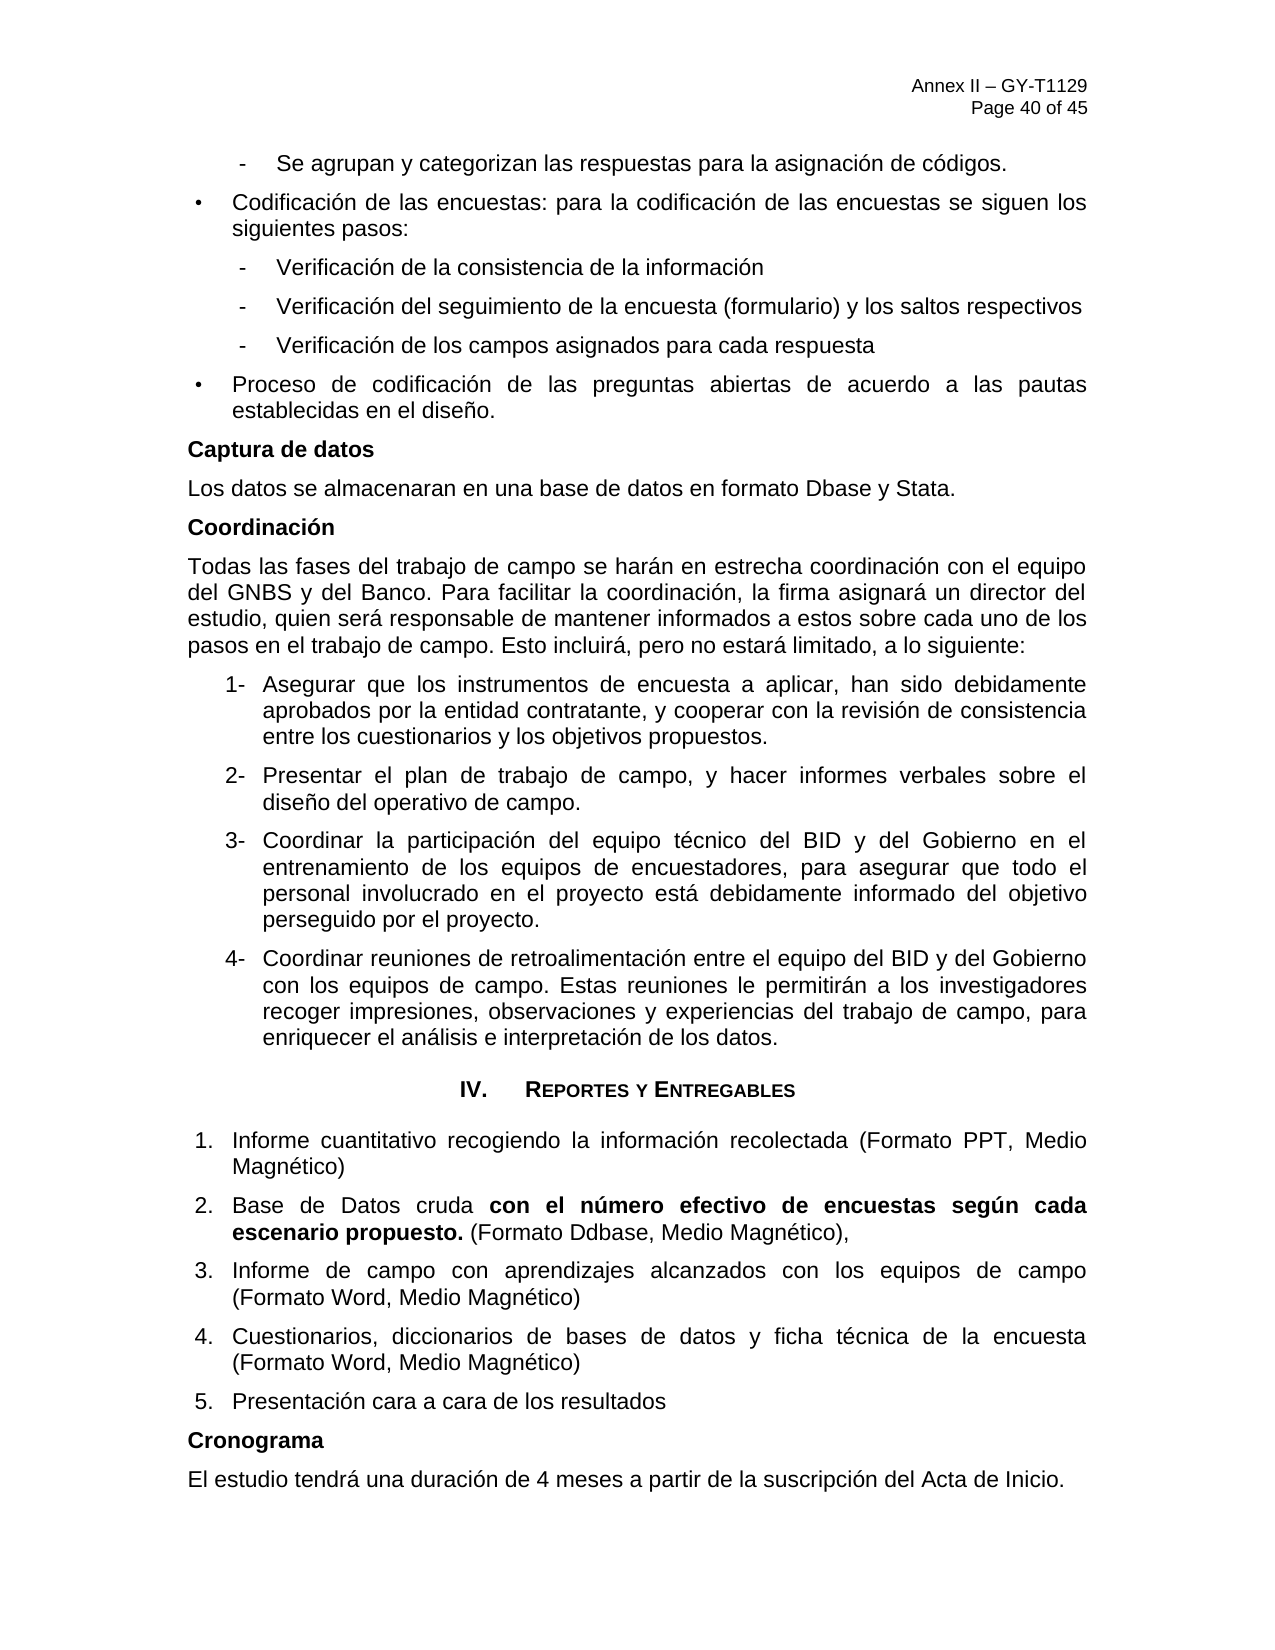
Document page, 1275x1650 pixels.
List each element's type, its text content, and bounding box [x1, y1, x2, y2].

list Verificación de la consistencia de la información [239, 254, 1087, 281]
list Verificación del seguimiento de la encuesta (formulario) y los saltos respectivos [239, 293, 1087, 319]
list Coordinar reuniones de retroalimentación entre el equipo del BID y del Gobierno con los equipos de campo. Estas reuniones le permitirán a los investigadores recoger impresiones, observaciones y experiencias del trabajo de campo, para enriquecer el análisis e interpretación de los datos. [225, 945, 1087, 1051]
subtitle Todas las fases del trabajo de campo se harán en estrecha coordinación con el equipo del GNBS y del Banco. Para facilitar la coordinación, la firma asignará un director del estudio, quien será responsable de mantener informados a estos sobre cada uno de los pasos en el trabajo de campo. Esto incluirá, pero no estará limitado, a lo siguiente: [187, 553, 1087, 658]
list Cuestionarios, diccionarios de bases de datos y ficha técnica de la encuesta (Formato Word, Medio Magnético) [194, 1323, 1087, 1375]
subtitle Captura de datos [187, 436, 1087, 462]
list Proceso de codificación de las preguntas abiertas de acuerdo a las pautas establecidas en el diseño. [194, 371, 1087, 423]
list Se agrupan y categorizan las respuestas para la asignación de códigos. [239, 150, 1087, 176]
text Los datos se almacenaran en una base de datos en formato Dbase y Stata. [187, 475, 1087, 501]
text Cronograma [187, 1427, 1087, 1453]
list Informe cuantitativo recogiendo la información recolectada (Formato PPT, Medio Magnético) [194, 1127, 1087, 1180]
text Coordinación [187, 514, 1087, 540]
list Informe de campo con aprendizajes alcanzados con los equipos de campo (Formato Word, Medio Magnético) [194, 1257, 1087, 1310]
list Verificación de los campos asignados para cada respuesta [239, 332, 1087, 358]
list Asegurar que los instrumentos de encuesta a aplicar, han sido debidamente aprobados por la entidad contratante, y cooperar con la revisión de consistencia entre los cuestionarios y los objetivos propuestos. [225, 671, 1087, 749]
list Reportes y Entregables [225, 1076, 1087, 1102]
text El estudio tendrá una duración de 4 meses a partir de la suscripción del Acta de Inicio. [187, 1466, 1087, 1492]
list Codificación de las encuestas: para la codificación de las encuestas se siguen los siguientes pasos: [194, 189, 1087, 242]
list Base de Datos cruda con el número efectivo de encuestas según cada escenario propuesto. (Formato Ddbase, Medio Magnético), [194, 1192, 1087, 1245]
list Coordinar la participación del equipo técnico del BID y del Gobierno en el entrenamiento de los equipos de encuestadores, para asegurar que todo el personal involucrado en el proyecto está debidamente informado del objetivo perseguido por el proyecto. [225, 827, 1087, 933]
list Presentar el plan de trabajo de campo, y hacer informes verbales sobre el diseño del operativo de campo. [225, 762, 1087, 815]
list Presentación cara a cara de los resultados [194, 1388, 1087, 1414]
